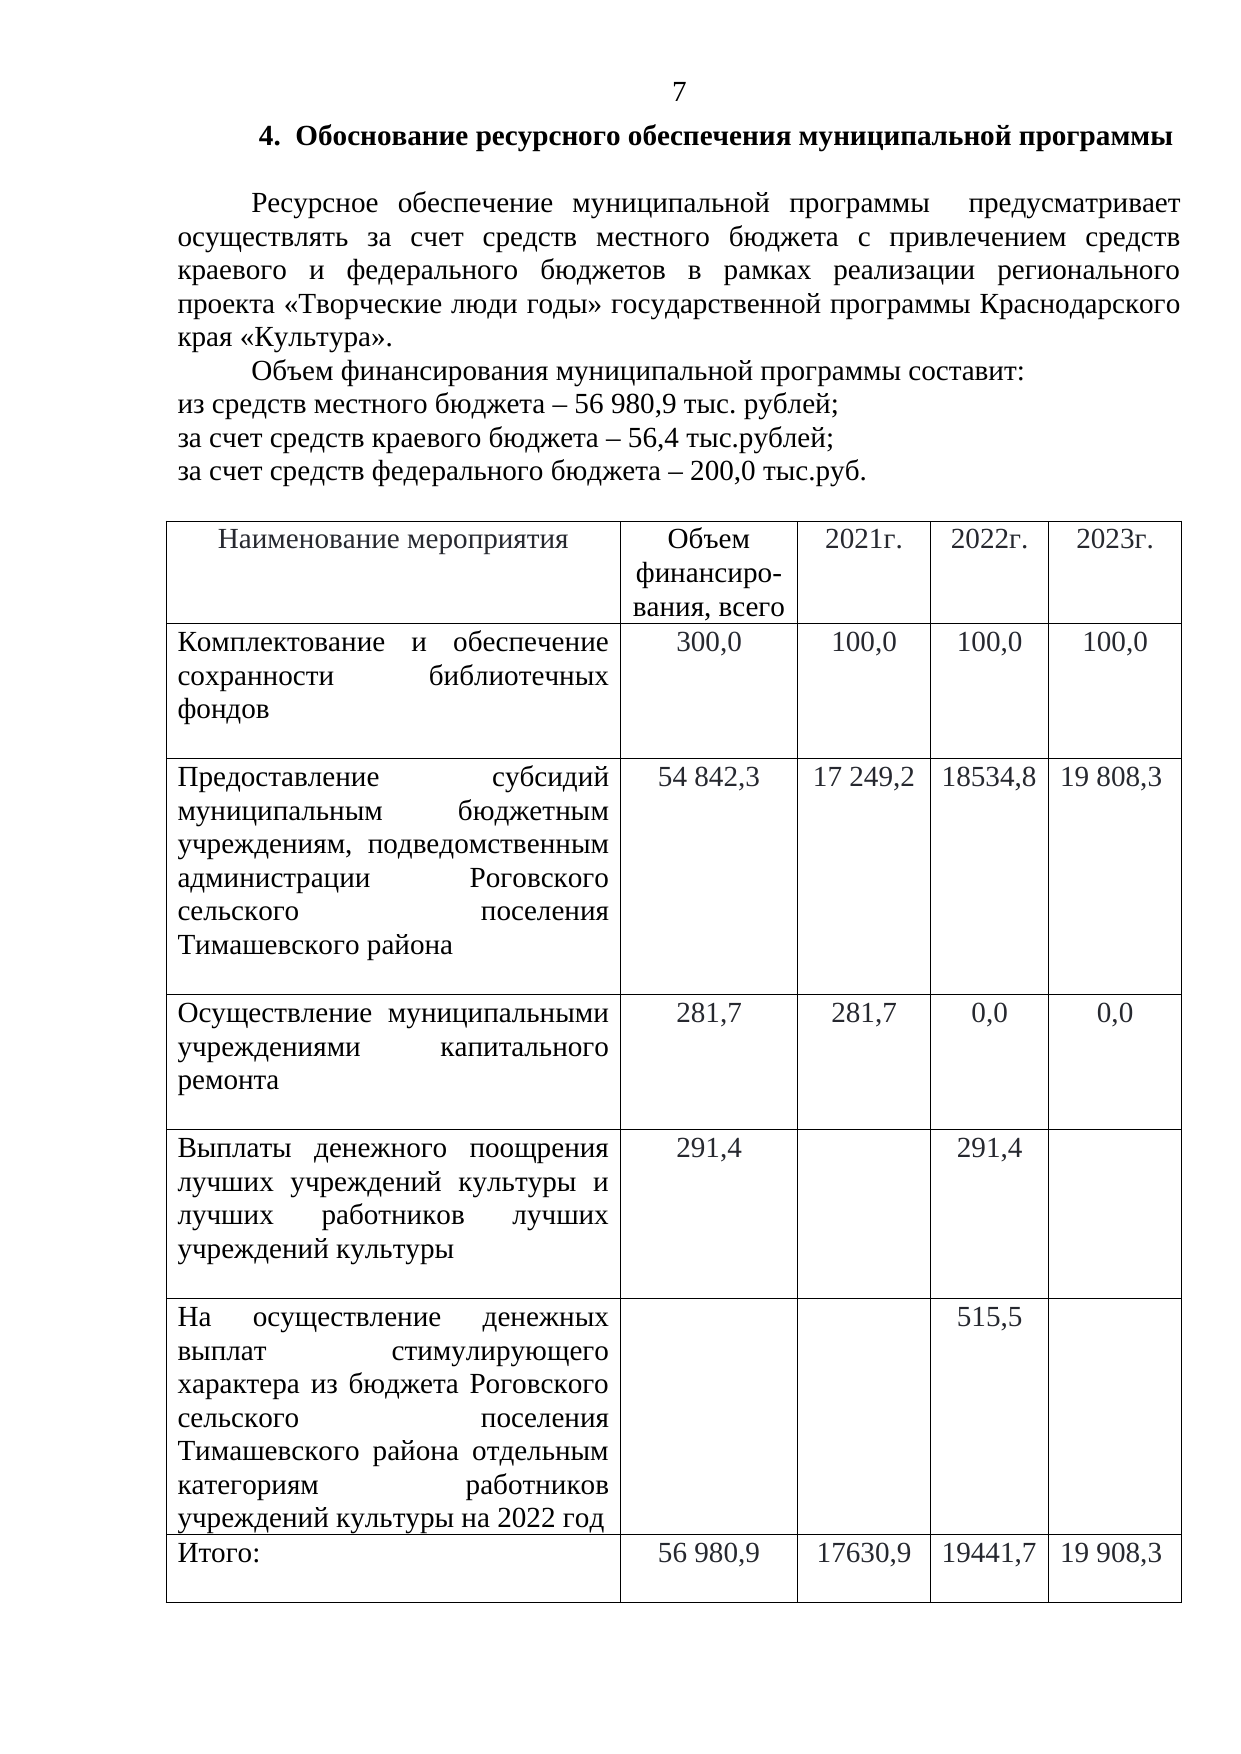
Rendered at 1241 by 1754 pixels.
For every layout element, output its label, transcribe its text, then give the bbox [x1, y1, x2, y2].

table_cell 56 980,9 [621, 1535, 797, 1602]
table_cell 18534,8 [931, 759, 1048, 994]
table_cell [798, 1130, 930, 1298]
table_cell Предоставление субсидий муниципальным бюджетным учреждениям, подведомственным администрации Роговского сельского поселения Тимашевского района [167, 759, 620, 994]
table_cell 17 249,2 [798, 759, 930, 994]
table_header 2022г. [931, 522, 1048, 623]
table_cell 0,0 [1049, 995, 1181, 1129]
table_cell 515,5 [931, 1299, 1048, 1534]
text Ресурсное обеспечение муниципальной программы предусматривает осуществлять за счет средств местного бюджета с привлечением средств краевого и федерального бюджетов в рамках реализации регионального проекта «Творческие люди годы» государственной программы Краснодарского края «Культура». [177, 185, 1181, 353]
table_cell 281,7 [798, 995, 930, 1129]
table_cell 0,0 [931, 995, 1048, 1129]
table_cell 100,0 [798, 624, 930, 758]
table_cell 19441,7 [931, 1535, 1048, 1602]
table_cell [798, 1299, 930, 1534]
table_header 2021г. [798, 522, 930, 623]
table_cell 300,0 [621, 624, 797, 758]
table_header Объем финансиро-вания, всего [621, 522, 797, 623]
table_cell 100,0 [1049, 624, 1181, 758]
text за счет средств краевого бюджета – 56,4 тыс.рублей; [177, 420, 1181, 453]
table_cell Комплектование и обеспечение сохранности библиотечных фондов [167, 624, 620, 758]
table_cell Итого: [167, 1535, 620, 1602]
table_cell [1049, 1299, 1181, 1534]
table_cell 100,0 [931, 624, 1048, 758]
table_cell 19 908,3 [1049, 1535, 1181, 1602]
table_cell 54 842,3 [621, 759, 797, 994]
text за счет средств федерального бюджета – 200,0 тыс.руб. [177, 453, 1181, 487]
table_header Наименование мероприятия [167, 522, 620, 623]
text из средств местного бюджета – 56 980,9 тыс. рублей; [177, 386, 1181, 420]
table_cell 281,7 [621, 995, 797, 1129]
table_cell На осуществление денежных выплат стимулирующего характера из бюджета Роговского сельского поселения Тимашевского района отдельным категориям работников учреждений культуры на 2022 год [167, 1299, 620, 1534]
table_cell Осуществление муниципальными учреждениями капитального ремонта [167, 995, 620, 1129]
table_cell 291,4 [931, 1130, 1048, 1298]
text Объем финансирования муниципальной программы составит: [177, 353, 1181, 386]
text 4. Обоснование ресурсного обеспечения муниципальной программы [177, 118, 1181, 152]
table_cell 291,4 [621, 1130, 797, 1298]
table_header 2023г. [1049, 522, 1181, 623]
table_cell [621, 1299, 797, 1534]
table_cell Выплаты денежного поощрения лучших учреждений культуры и лучших работников лучших учреждений культуры [167, 1130, 620, 1298]
table_cell 17630,9 [798, 1535, 930, 1602]
table_cell [1049, 1130, 1181, 1298]
table_cell 19 808,3 [1049, 759, 1181, 994]
